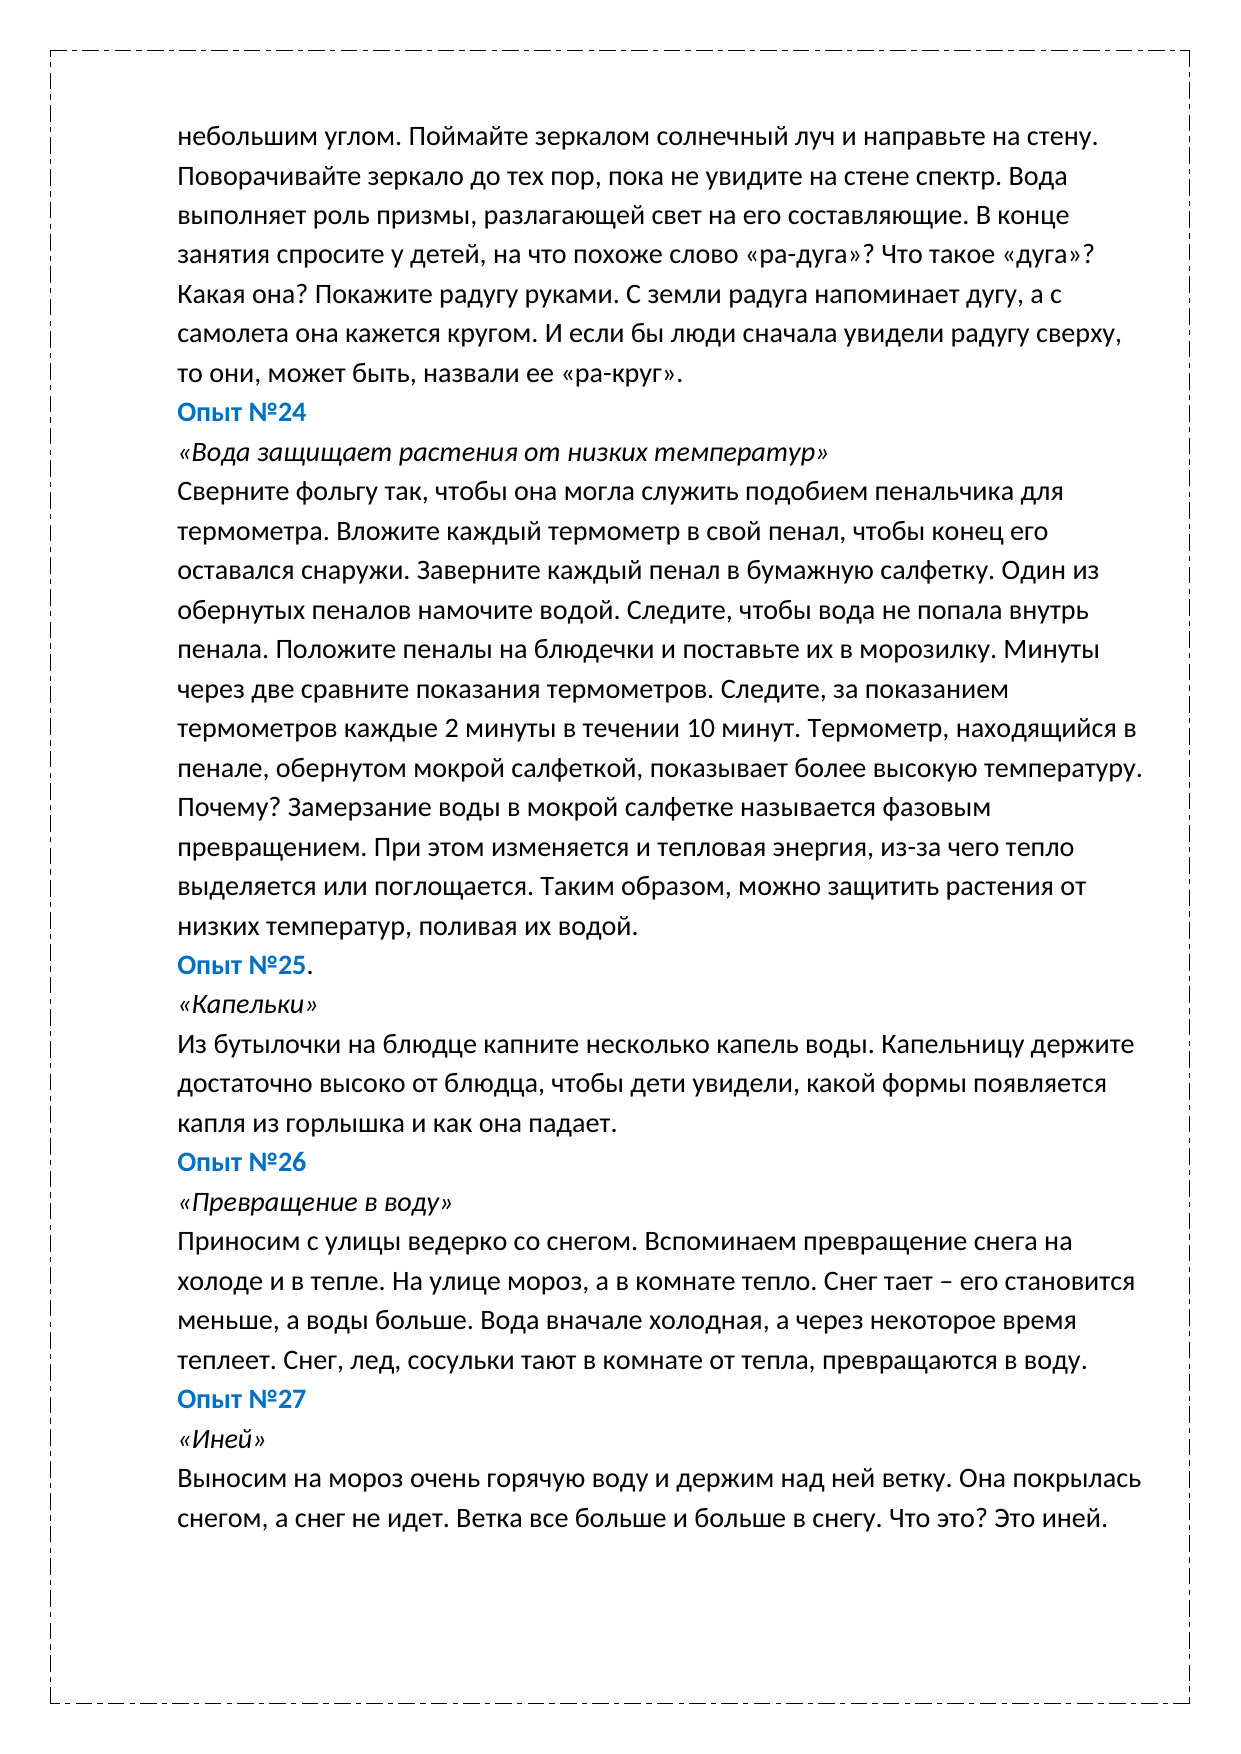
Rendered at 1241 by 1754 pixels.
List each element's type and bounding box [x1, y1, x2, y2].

text [177, 118, 1152, 1534]
